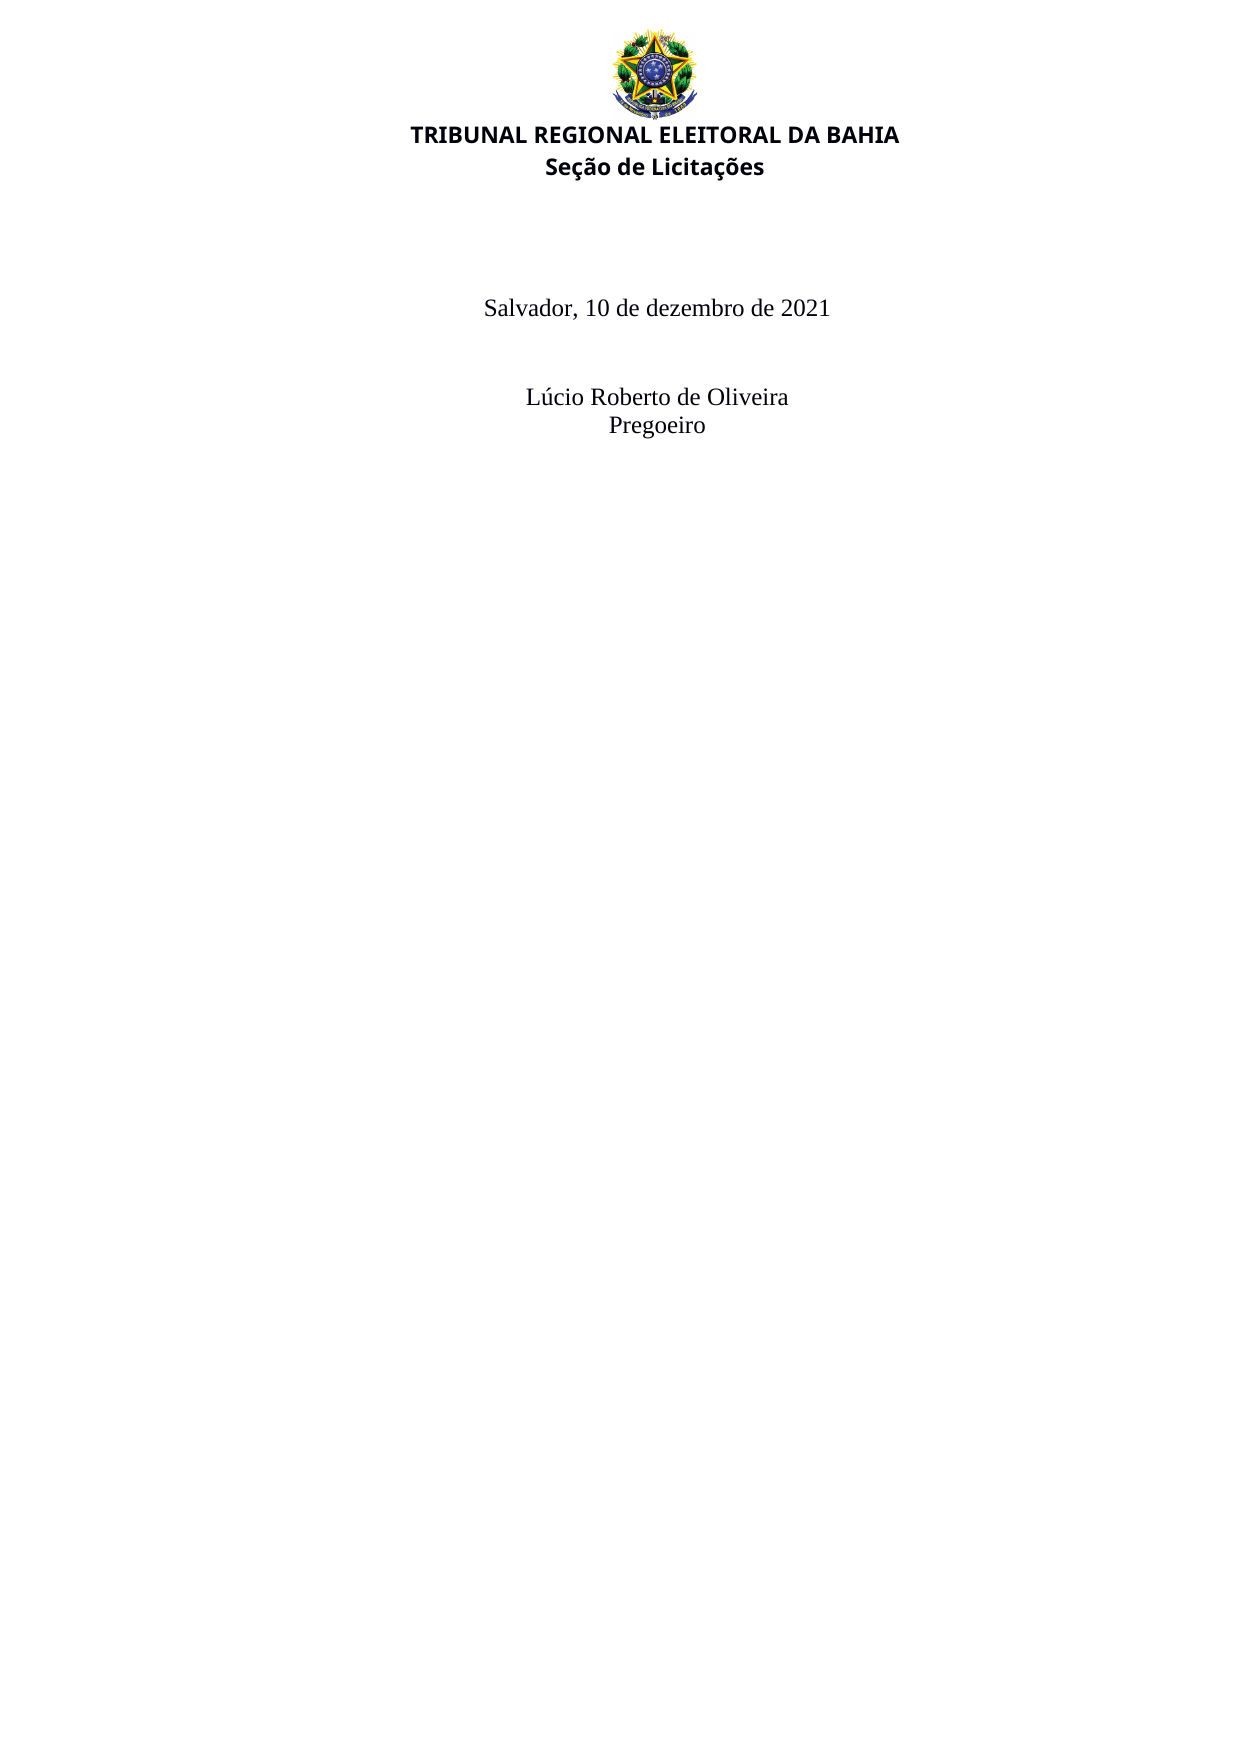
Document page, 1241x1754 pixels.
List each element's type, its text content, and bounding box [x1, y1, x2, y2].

text Salvador, 10 de dezembro de 2021 [119, 290, 1195, 323]
text Lúcio Roberto de Oliveira [119, 382, 1195, 411]
text Pregoeiro [119, 411, 1195, 439]
